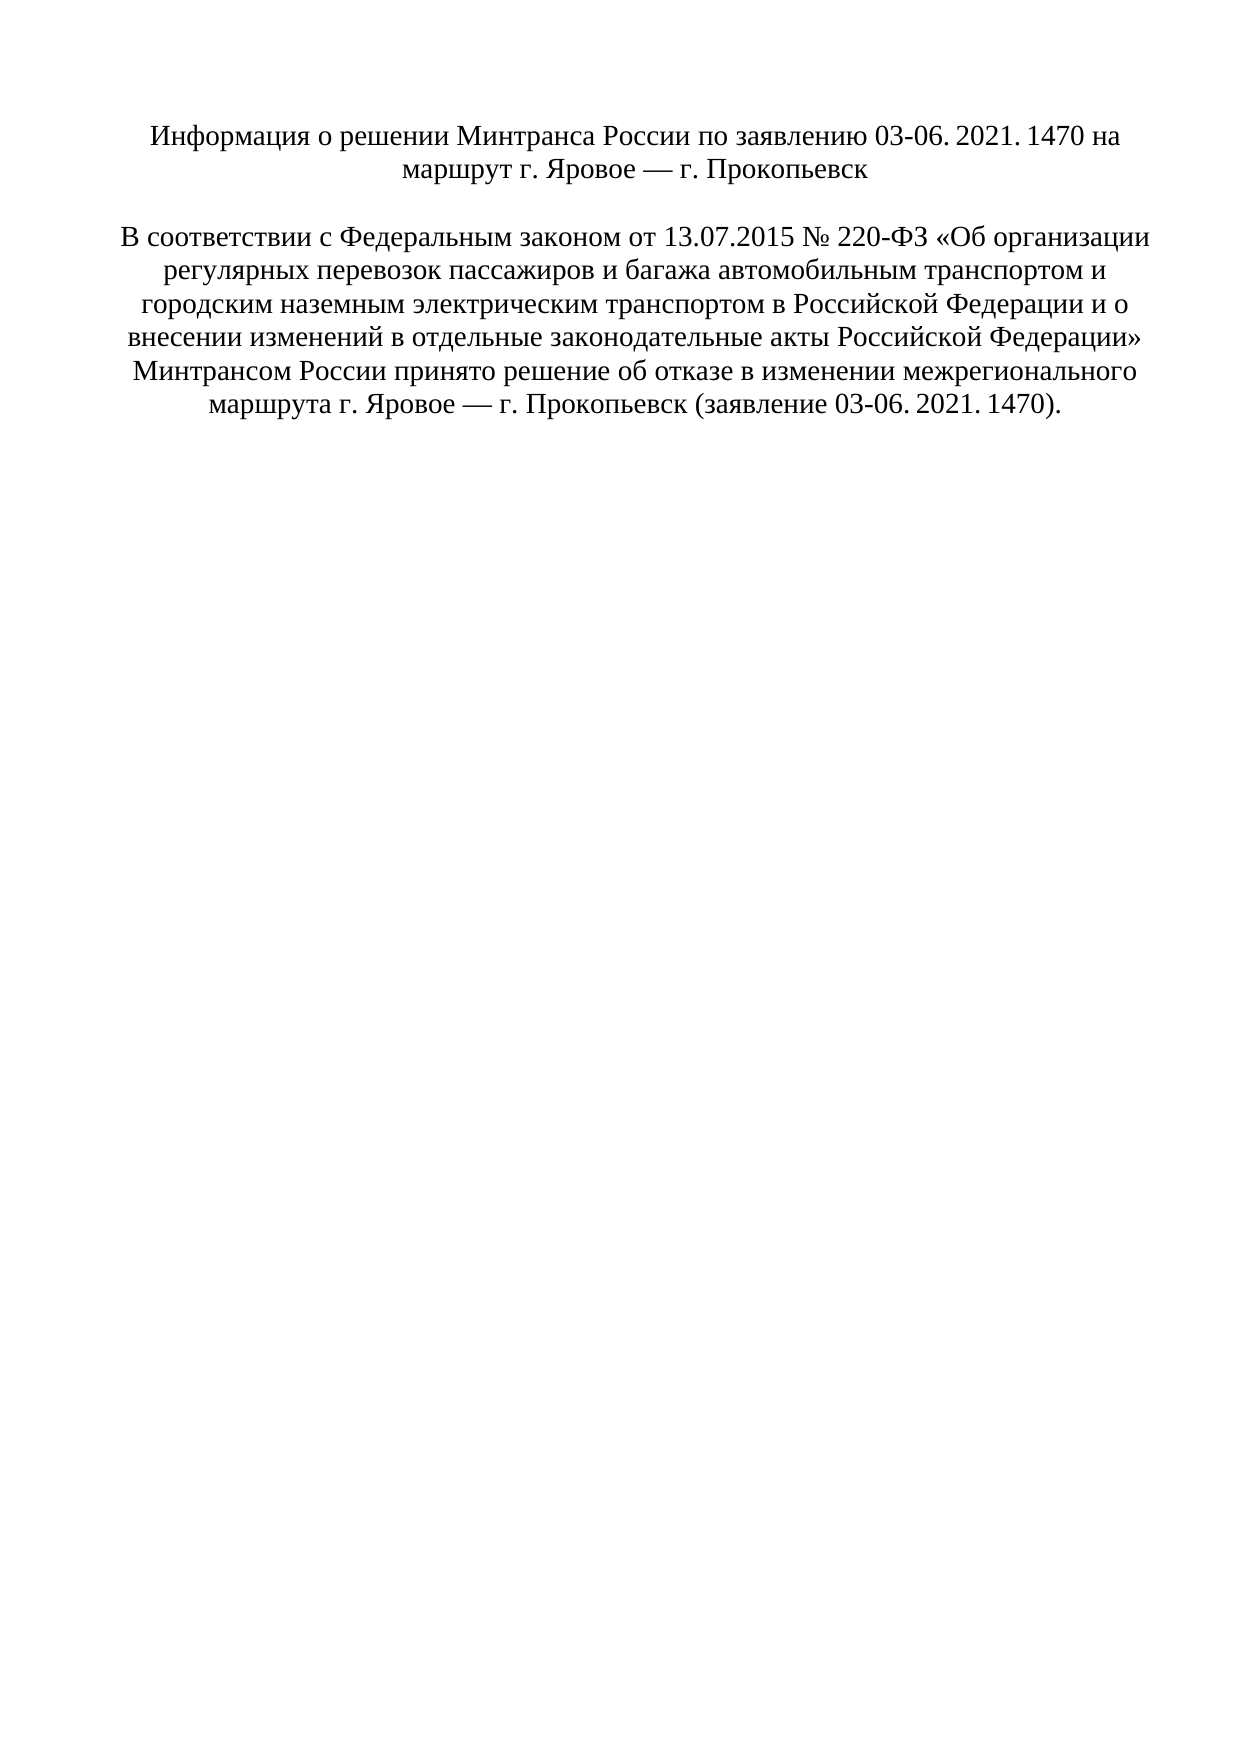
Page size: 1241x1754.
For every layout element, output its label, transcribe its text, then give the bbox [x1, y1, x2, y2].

text Информация о решении Минтранса России по заявлению 03-06. 2021. 1470 на маршрут г. Яровое — г. Прокопьевск [118, 118, 1152, 185]
text В соответствии с Федеральным законом от 13.07.2015 № 220-ФЗ «Об организации регулярных перевозок пассажиров и багажа автомобильным транспортом и городским наземным электрическим транспортом в Российской Федерации и о внесении изменений в отдельные законодательные акты Российской Федерации» Минтрансом России принято решение об отказе в изменении межрегионального маршрута г. Яровое — г. Прокопьевск (заявление 03-06. 2021. 1470). [118, 219, 1152, 420]
